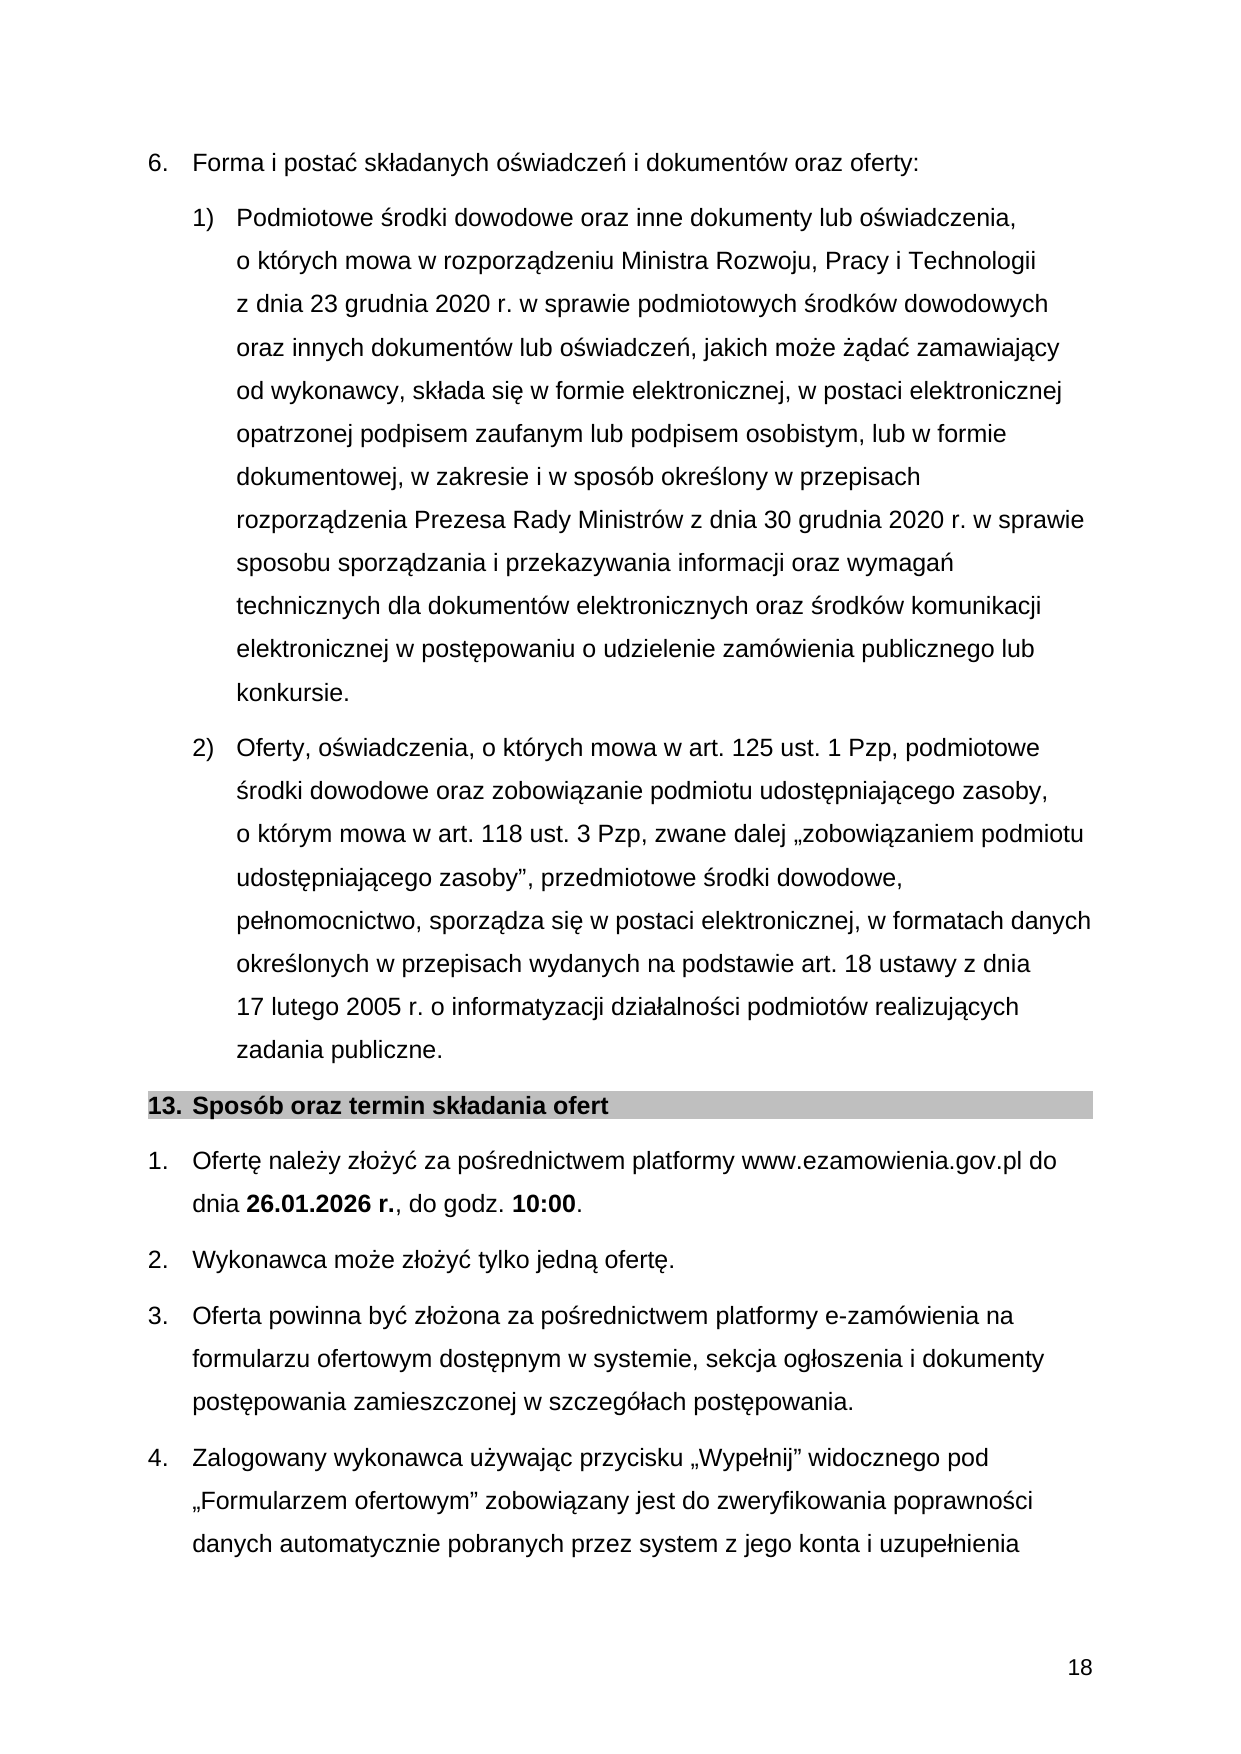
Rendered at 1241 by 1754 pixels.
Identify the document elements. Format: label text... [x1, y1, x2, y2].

list Oferta powinna być złożona za pośrednictwem platformy e-zamówienia na formularzu ofertowym dostępnym w systemie, sekcja ogłoszenia i dokumenty postępowania zamieszczonej w szczegółach postępowania. [148, 1301, 1093, 1416]
list Podmiotowe środki dowodowe oraz inne dokumenty lub oświadczenia, o których mowa w rozporządzeniu Ministra Rozwoju, Pracy i Technologii z dnia 23 grudnia 2020 r. w sprawie podmiotowych środków dowodowych oraz innych dokumentów lub oświadczeń, jakich może żądać zamawiający od wykonawcy, składa się w formie elektronicznej, w postaci elektronicznej opatrzonej podpisem zaufanym lub podpisem osobistym, lub w formie dokumentowej, w zakresie i w sposób określony w przepisach rozporządzenia Prezesa Rady Ministrów z dnia 30 grudnia 2020 r. w sprawie sposobu sporządzania i przekazywania informacji oraz wymagań technicznych dla dokumentów elektronicznych oraz środków komunikacji elektronicznej w postępowaniu o udzielenie zamówienia publicznego lub konkursie. [192, 203, 1093, 706]
subtitle Sposób oraz termin składania ofert [148, 1091, 1093, 1119]
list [148, 1443, 1093, 1558]
list Oferty, oświadczenia, o których mowa w art. 125 ust. 1 Pzp, podmiotowe środki dowodowe oraz zobowiązanie podmiotu udostępniającego zasoby, o którym mowa w art. 118 ust. 3 Pzp, zwane dalej „zobowiązaniem podmiotu udostępniającego zasoby”, przedmiotowe środki dowodowe, pełnomocnictwo, sporządza się w postaci elektronicznej, w formatach danych określonych w przepisach wydanych na podstawie art. 18 ustawy z dnia 17 lutego 2005 r. o informatyzacji działalności podmiotów realizujących zadania publiczne. [192, 733, 1093, 1064]
list Ofertę należy złożyć za pośrednictwem platformy www.ezamowienia.gov.pl do dnia 26.01.2026 r., do godz. 10:00. [148, 1146, 1093, 1218]
list Wykonawca może złożyć tylko jedną ofertę. [148, 1245, 1093, 1274]
list Forma i postać składanych oświadczeń i dokumentów oraz oferty: [148, 148, 1093, 176]
